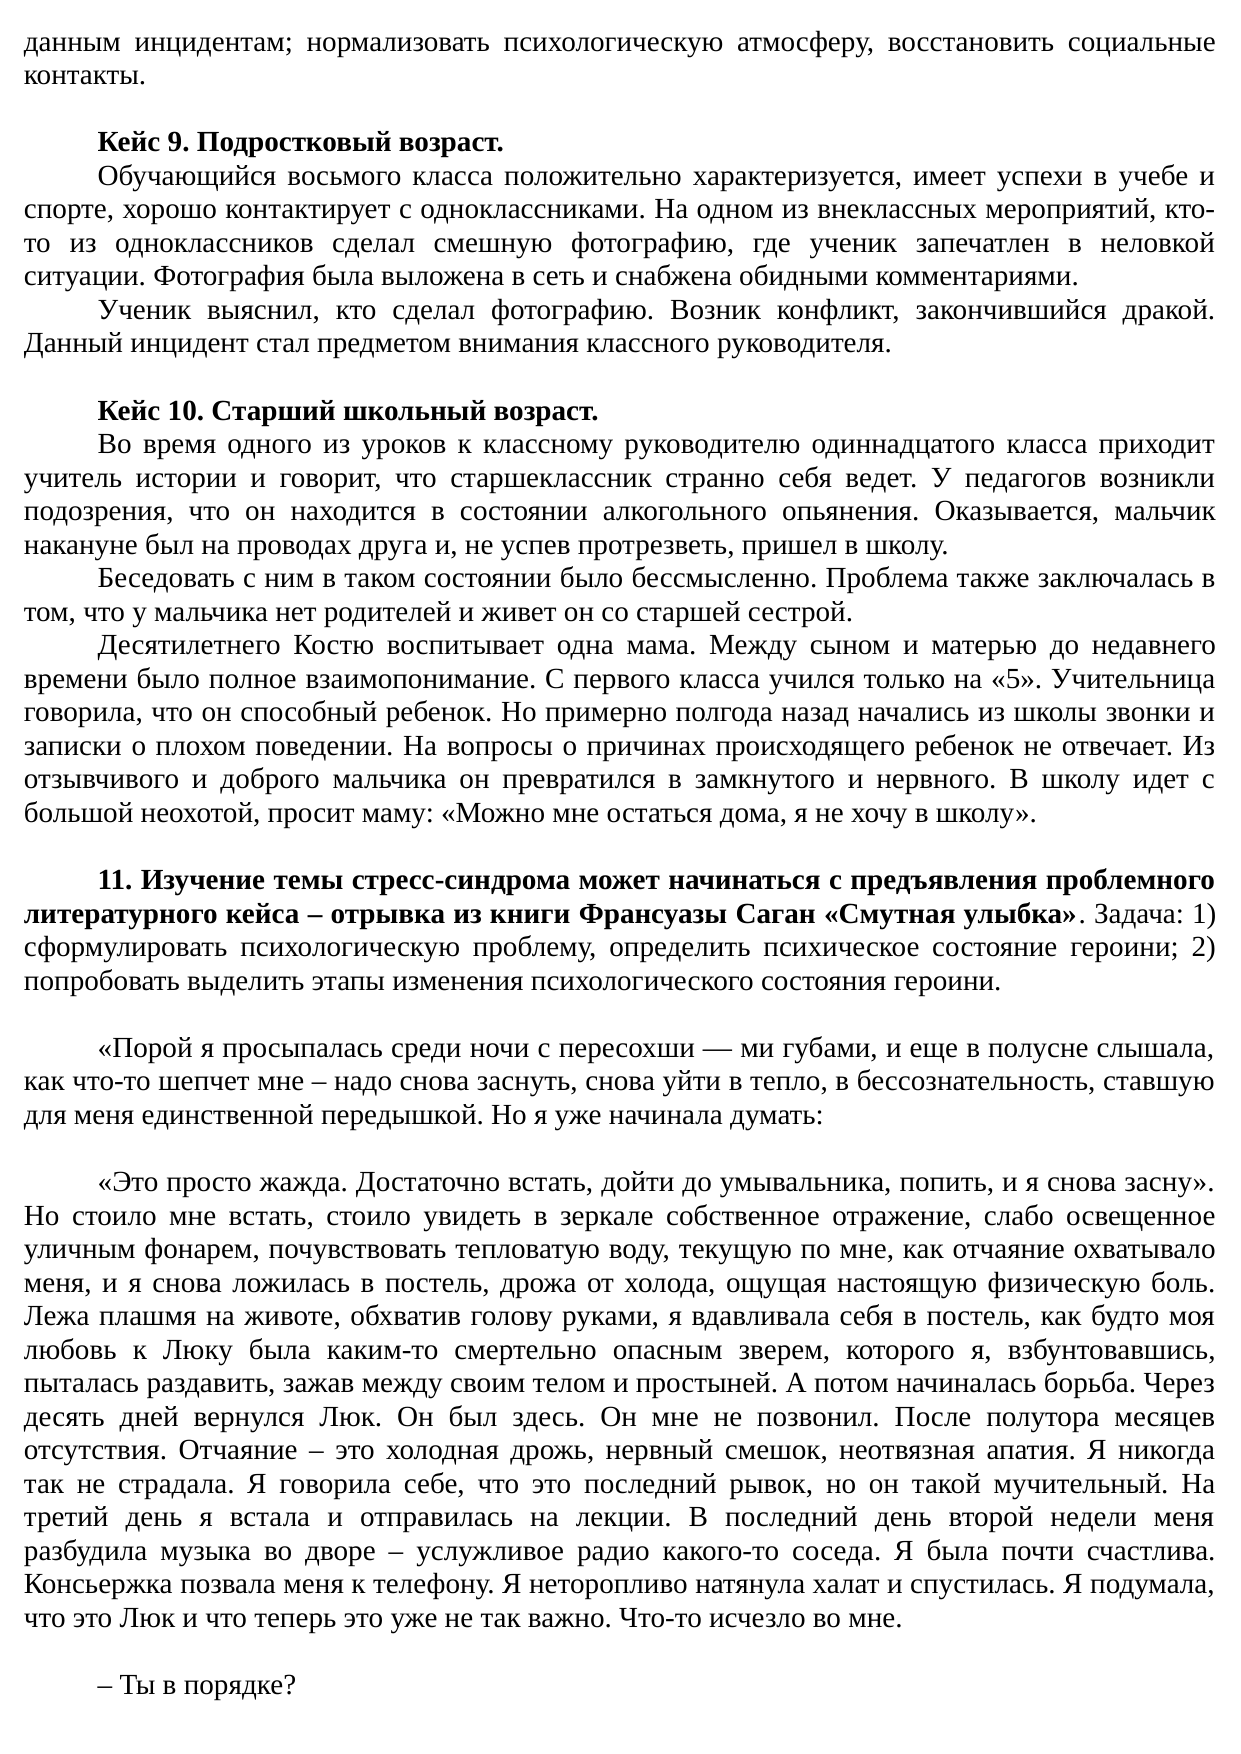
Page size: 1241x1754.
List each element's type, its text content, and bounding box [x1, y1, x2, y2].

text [24, 24, 1217, 91]
text Ученик выяснил, кто сделал фотографию. Возник конфликт, закончившийся дракой. Данный инцидент стал предметом внимания классного руководителя. [24, 292, 1217, 359]
text Обучающийся восьмого класса положительно характеризуется, имеет успехи в учебе и спорте, хорошо контактирует с одноклассниками. На одном из внеклассных мероприятий, кто-то из одноклассников сделал смешную фотографию, где ученик запечатлен в неловкой ситуации. Фотография была выложена в сеть и снабжена обидными комментариями. [24, 158, 1217, 292]
text «Порой я просыпалась среди ночи с пересохши — ми губами, и еще в полусне слышала, как что-то шепчет мне – надо снова заснуть, снова уйти в тепло, в бессознательность, ставшую для меня единственной передышкой. Но я уже начинала думать: [24, 1030, 1217, 1131]
text – Ты в порядке? [24, 1667, 1217, 1701]
text 11. Изучение темы стресс-синдрома может начинаться с предъявления проблемного литературного кейса – отрывка из книги Франсуазы Саган «Смутная улыбка». Задача: 1) сформулировать психологическую проблему, определить психическое состояние героини; 2) попробовать выделить этапы изменения психологического состояния героини. [24, 862, 1217, 996]
text Кейс 10. Старший школьный возраст. [24, 393, 1217, 426]
text «Это просто жажда. Достаточно встать, дойти до умывальника, попить, и я снова засну». Но стоило мне встать, стоило увидеть в зеркале собственное отражение, слабо освещенное уличным фонарем, почувствовать тепловатую воду, текущую по мне, как отчаяние охватывало меня, и я снова ложилась в постель, дрожа от холода, ощущая настоящую физическую боль. Лежа плашмя на животе, обхватив голову руками, я вдавливала себя в постель, как будто моя любовь к Люку была каким-то смертельно опасным зверем, которого я, взбунтовавшись, пыталась раздавить, зажав между своим телом и простыней. А потом начиналась борьба. Через десять дней вернулся Люк. Он был здесь. Он мне не позвонил. После полутора месяцев отсутствия. Отчаяние – это холодная дрожь, нервный смешок, неотвязная апатия. Я никогда так не страдала. Я говорила себе, что это последний рывок, но он такой мучительный. На третий день я встала и отправилась на лекции. В последний день второй недели меня разбудила музыка во дворе – услужливое радио какого-то соседа. Я была почти счастлива. Консьержка позвала меня к телефону. Я неторопливо натянула халат и спустилась. Я подумала, что это Люк и что теперь это уже не так важно. Что-то исчезло во мне. [24, 1164, 1217, 1634]
text Кейс 9. Подростковый возраст. [24, 124, 1217, 158]
text Во время одного из уроков к классному руководителю одиннадцатого класса приходит учитель истории и говорит, что старшеклассник странно себя ведет. У педагогов возникли подозрения, что он находится в состоянии алкогольного опьянения. Оказывается, мальчик накануне был на проводах друга и, не успев протрезветь, пришел в школу. [24, 426, 1217, 560]
text Беседовать с ним в таком состоянии было бессмысленно. Проблема также заключалась в том, что у мальчика нет родителей и живет он со старшей сестрой. [24, 560, 1217, 627]
text Десятилетнего Костю воспитывает одна мама. Между сыном и матерью до недавнего времени было полное взаимопонимание. С первого класса учился только на «5». Учительница говорила, что он способный ребенок. Но примерно полгода назад начались из школы звонки и записки о плохом поведении. На вопросы о причинах происходящего ребенок не отвечает. Из отзывчивого и доброго мальчика он превратился в замкнутого и нервного. В школу идет с большой неохотой, просит маму: «Можно мне остаться дома, я не хочу в школу». [24, 627, 1217, 829]
